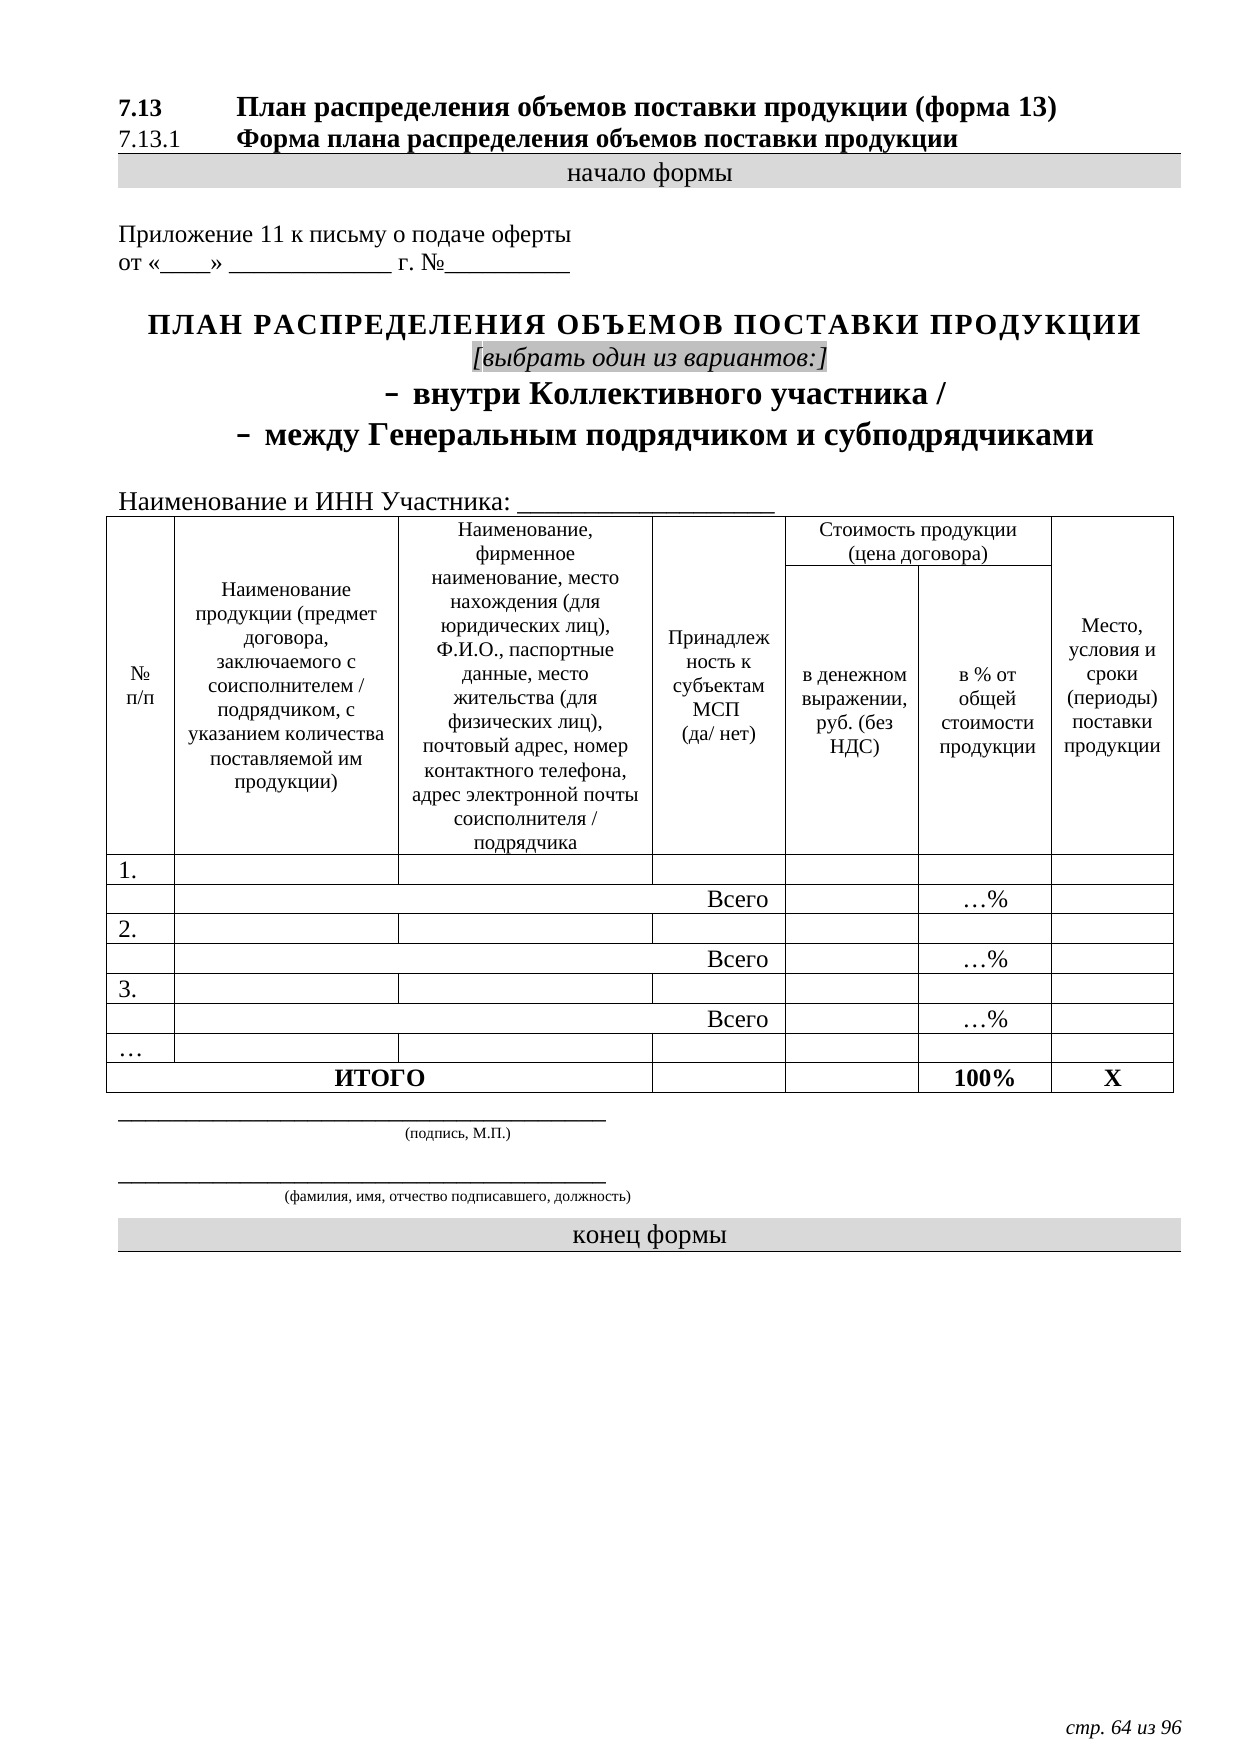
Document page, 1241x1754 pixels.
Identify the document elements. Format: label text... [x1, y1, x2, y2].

table_cell [919, 1034, 1051, 1062]
table_cell [1052, 885, 1173, 913]
table_header Принадлежность к субъектам МСП (да/ нет) [653, 517, 785, 854]
text ____________________________________ [118, 1155, 1181, 1187]
text Наименование и ИНН Участника: ___________________ [118, 485, 1181, 516]
table_cell [919, 855, 1051, 883]
table_cell [107, 974, 174, 1003]
table_header № п/п [107, 517, 174, 854]
table_cell [175, 974, 398, 1003]
table_cell [786, 1034, 918, 1062]
table_cell [399, 974, 652, 1003]
list внутри Коллективного участника / [148, 372, 1181, 413]
table_cell [1052, 974, 1173, 1003]
table_cell [786, 1063, 918, 1092]
table_cell [786, 855, 918, 883]
table_cell [786, 914, 918, 943]
table_cell [399, 914, 652, 943]
table_cell [107, 944, 174, 973]
table_cell Х [1052, 1063, 1173, 1092]
table_cell [786, 944, 918, 973]
table_cell [399, 1034, 652, 1062]
text (фамилия, имя, отчество подписавшего, должность) [118, 1187, 797, 1218]
table_cell …% [919, 1004, 1051, 1032]
table_cell [786, 885, 918, 913]
table_header Место, условия и сроки (периоды) поставки продукции [1052, 517, 1173, 854]
table_cell … [107, 1034, 174, 1062]
text План распределения объемов поставки продукции [выбрать один из вариантов:] [118, 307, 1181, 372]
table_cell [175, 1034, 398, 1062]
table_cell ИТОГО [107, 1063, 652, 1092]
table_cell [1052, 1004, 1173, 1032]
table_cell [653, 974, 785, 1003]
table_header Наименование продукции (предмет договора, заключаемого с соисполнителем / подрядчиком, с указанием количества поставляемой им продукции) [175, 517, 398, 854]
table_cell [107, 855, 174, 883]
table_cell [919, 974, 1051, 1003]
table_cell [107, 914, 174, 943]
text ____________________________________ [118, 1093, 1181, 1124]
text (подпись, М.П.) [118, 1124, 797, 1155]
table_cell Всего [175, 1004, 785, 1032]
table_cell …% [919, 944, 1051, 973]
table_cell [107, 885, 174, 913]
table_cell [786, 1004, 918, 1032]
table_cell в денежном выражении, руб. (без НДС) [786, 566, 918, 854]
table_cell [786, 974, 918, 1003]
table_cell [399, 855, 652, 883]
table_cell в % от общей стоимости продукции [919, 566, 1051, 854]
table_cell [653, 914, 785, 943]
text Форма плана распределения объемов поставки продукции [118, 122, 1181, 153]
text конец формы [118, 1218, 1181, 1251]
table_cell [919, 914, 1051, 943]
table_cell [1052, 855, 1173, 883]
table_header Наименование, фирменное наименование, место нахождения (для юридических лиц), Ф.И.О., паспортные данные, место жительства (для физических лиц), почтовый адрес, номер контактного телефона, адрес электронной почты соисполнителя / подрядчика [399, 517, 652, 854]
table_cell Всего [175, 885, 785, 913]
table_cell 100% [919, 1063, 1051, 1092]
table_cell [1052, 914, 1173, 943]
text начало формы [118, 154, 1181, 188]
table_cell [175, 914, 398, 943]
table_cell [175, 855, 398, 883]
table_cell [1052, 1034, 1173, 1062]
list между Генеральным подрядчиком и субподрядчиками [148, 413, 1181, 453]
table_cell [653, 1034, 785, 1062]
table_cell Всего [175, 944, 785, 973]
subtitle План распределения объемов поставки продукции (форма 13) [118, 89, 1181, 122]
table_cell [1052, 944, 1173, 973]
table_header Стоимость продукции (цена договора) [786, 517, 1051, 565]
table_cell …% [919, 885, 1051, 913]
table_cell [653, 855, 785, 883]
text Приложение 11 к письму о подаче оферты от «____» _____________ г. №__________ [118, 219, 1181, 276]
table_cell [653, 1063, 785, 1092]
table_cell [107, 1004, 174, 1032]
